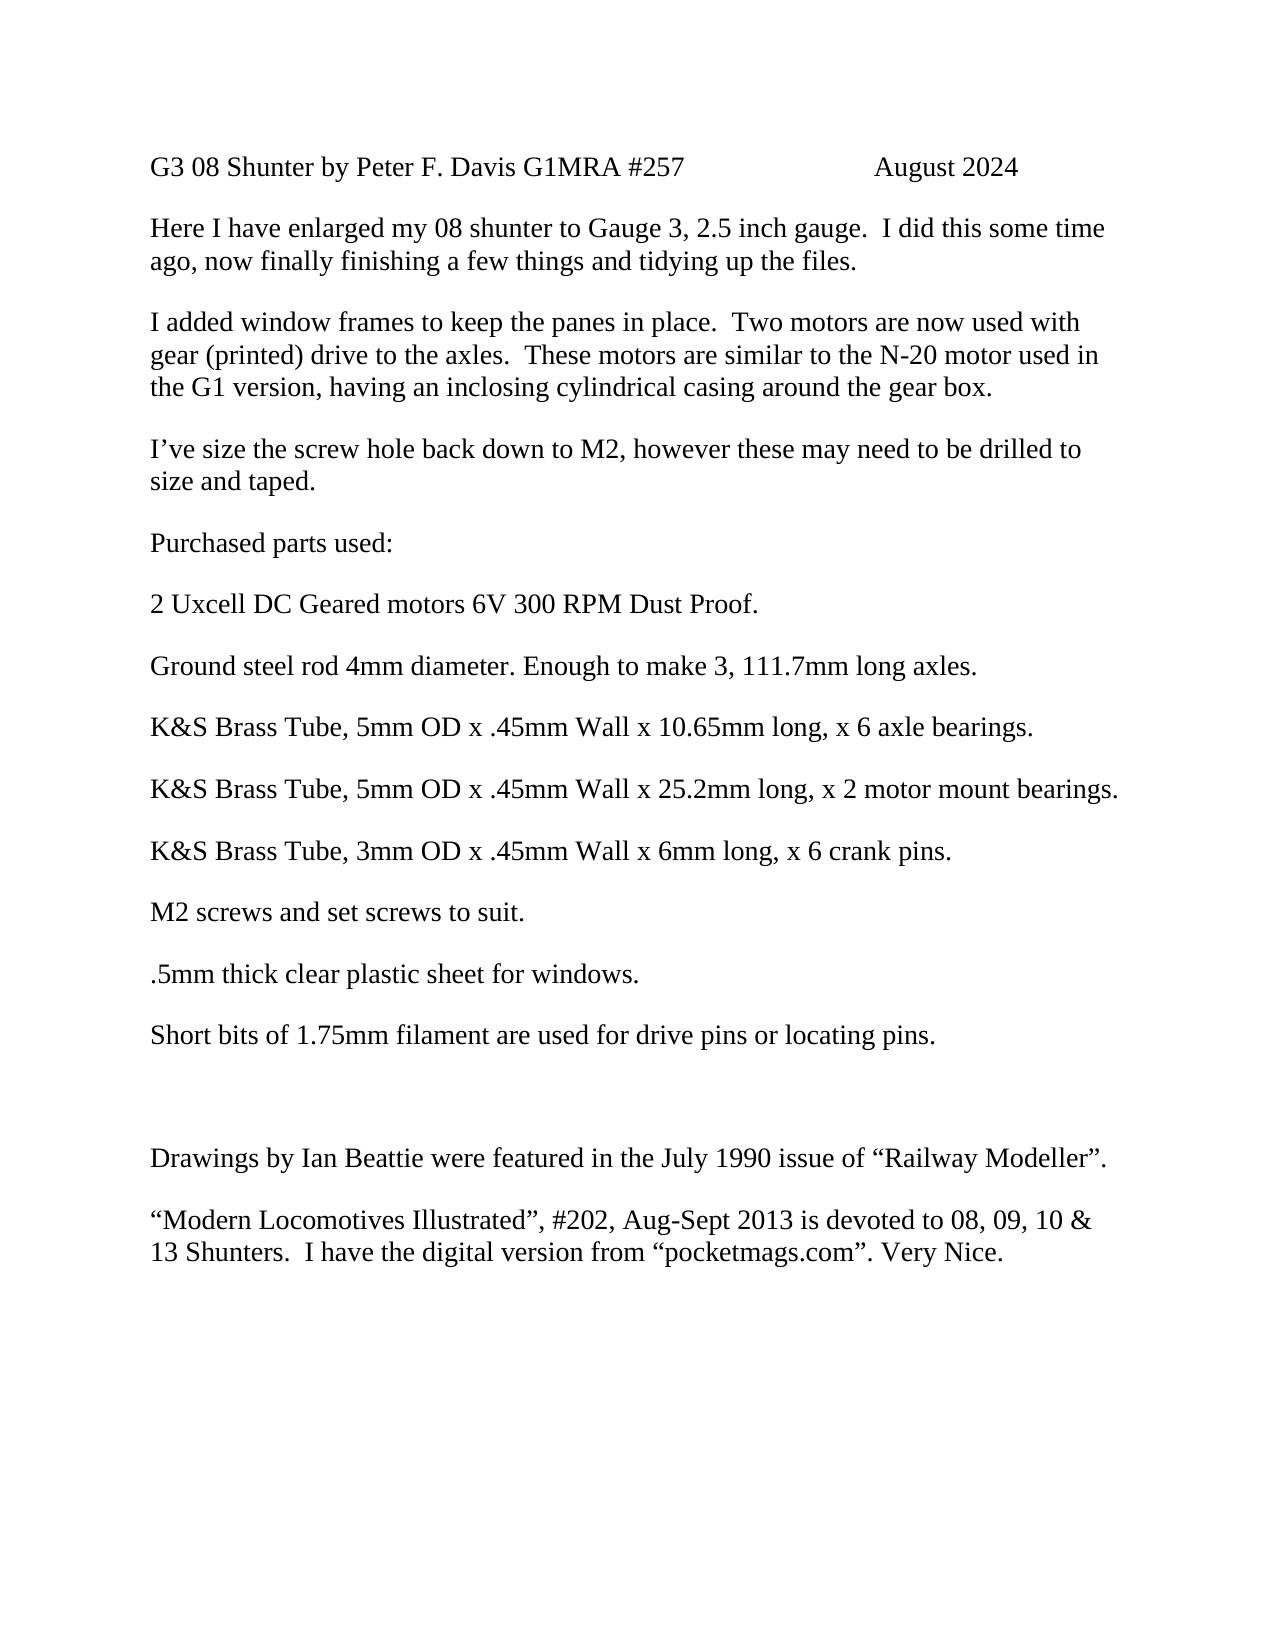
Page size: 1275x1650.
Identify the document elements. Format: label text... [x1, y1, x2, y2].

text 2 Uxcell DC Geared motors 6V 300 RPM Dust Proof. [150, 587, 1125, 620]
text K&S Brass Tube, 5mm OD x .45mm Wall x 25.2mm long, x 2 motor mount bearings. [150, 772, 1125, 804]
text K&S Brass Tube, 3mm OD x .45mm Wall x 6mm long, x 6 crank pins. [150, 834, 1125, 866]
text Purchased parts used: [150, 526, 1125, 558]
text M2 screws and set screws to suit. [150, 895, 1125, 928]
text .5mm thick clear plastic sheet for windows. [150, 957, 1125, 989]
text K&S Brass Tube, 5mm OD x .45mm Wall x 10.65mm long, x 6 axle bearings. [150, 711, 1125, 743]
text “Modern Locomotives Illustrated”, #202, Aug-Sept 2013 is devoted to 08, 09, 10 & 13 Shunters. I have the digital version from “pocketmags.com”. Very Nice. [150, 1203, 1125, 1268]
text G3 08 Shunter by Peter F. Davis G1MRA #257 August 2024 [150, 150, 1125, 182]
text I’ve size the screw hole back down to M2, however these may need to be drilled to size and taped. [150, 432, 1125, 497]
text Short bits of 1.75mm filament are used for drive pins or locating pins. [150, 1018, 1125, 1051]
text Ground steel rod 4mm diameter. Enough to make 3, 111.7mm long axles. [150, 649, 1125, 681]
text I added window frames to keep the panes in place. Two motors are now used with gear (printed) drive to the axles. These motors are similar to the N-20 motor used in the G1 version, having an inclosing cylindrical casing around the gear box. [150, 306, 1125, 403]
text Here I have enlarged my 08 shunter to Gauge 3, 2.5 inch gauge. I did this some time ago, now finally finishing a few things and tidying up the files. [150, 212, 1125, 276]
text Drawings by Ian Beattie were featured in the July 1990 issue of “Railway Modeller”. [150, 1141, 1125, 1174]
